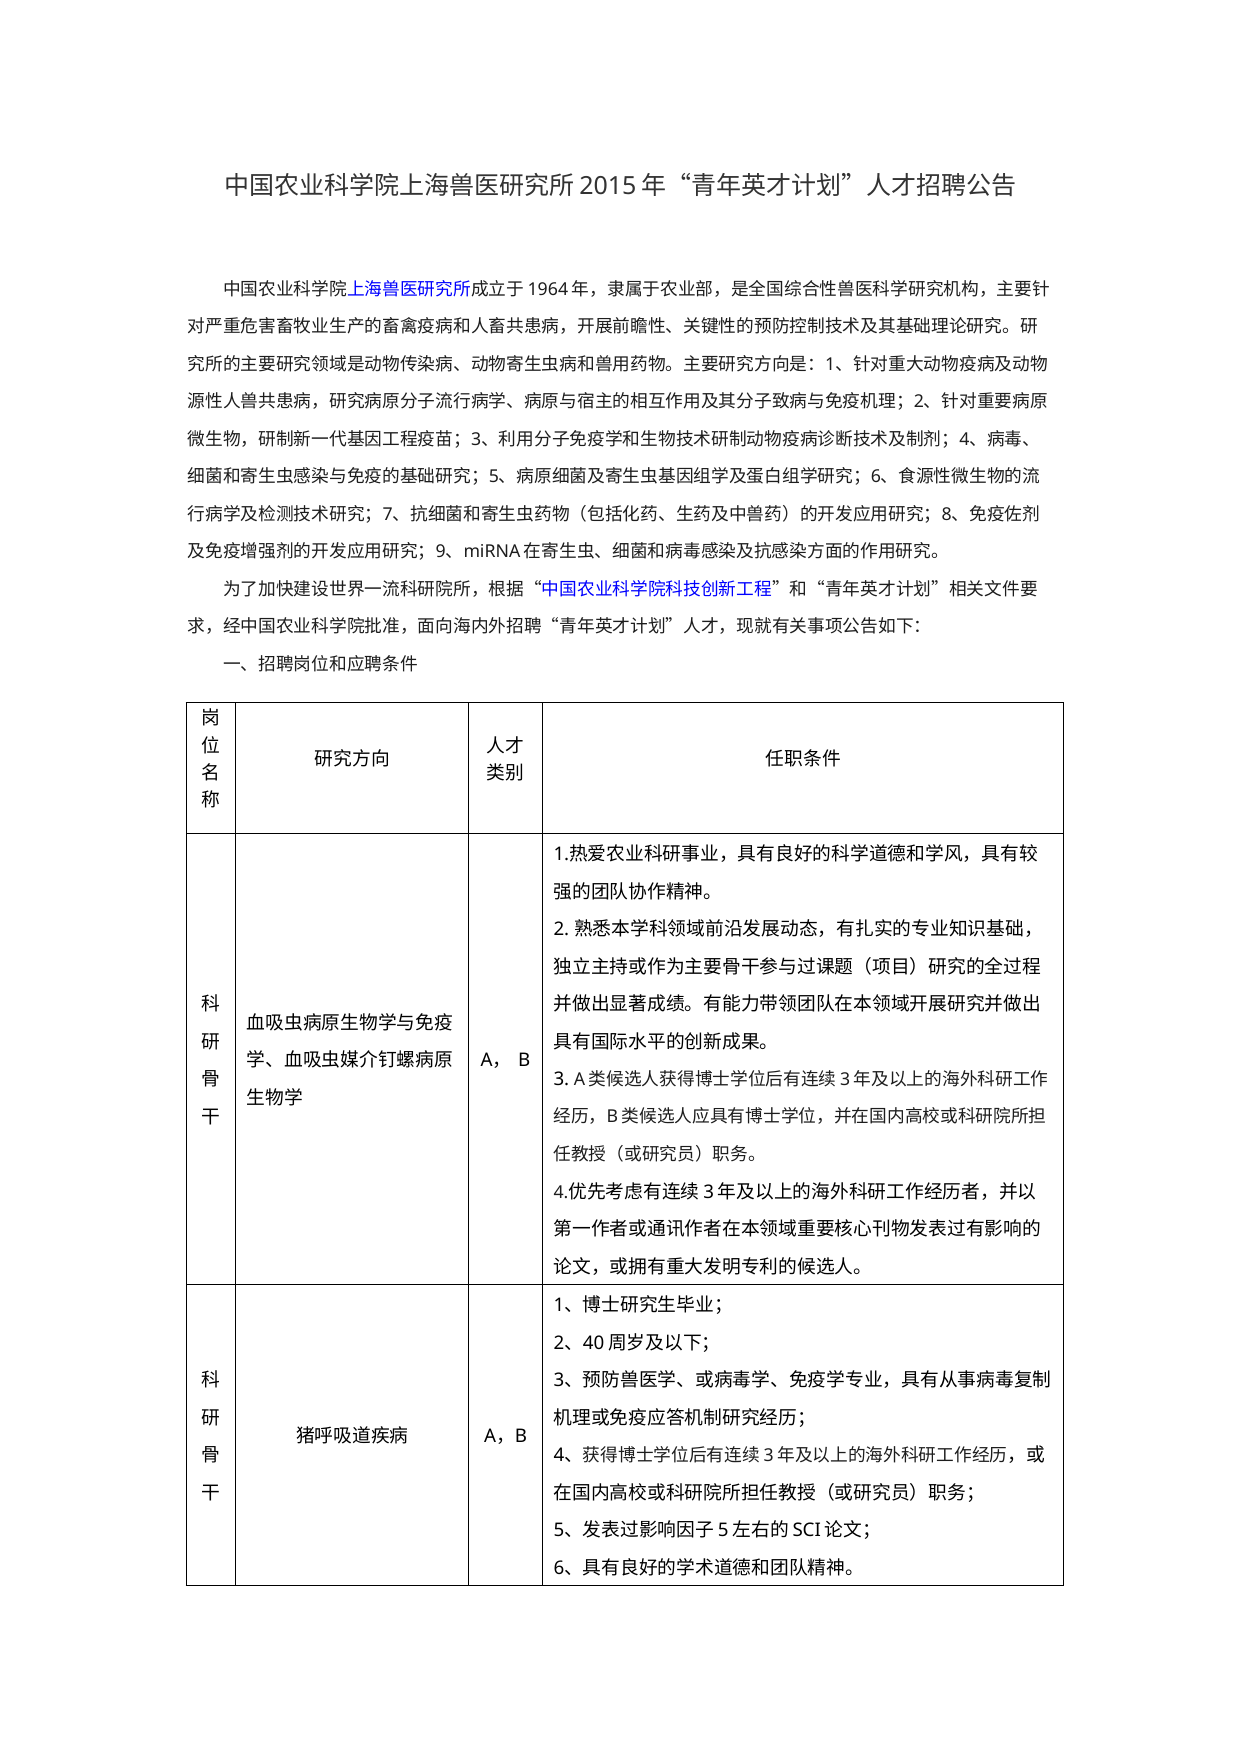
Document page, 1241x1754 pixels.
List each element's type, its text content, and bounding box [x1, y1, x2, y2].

table_cell 科研骨干 [187, 1285, 235, 1585]
table_header 人才类别 [469, 703, 542, 833]
table_header 岗位名称 [187, 703, 235, 833]
text 中国农业科学院上海兽医研究所成立于1964年，隶属于农业部，是全国综合性兽医科学研究机构，主要针对严重危害畜牧业生产的畜禽疫病和人畜共患病，开展前瞻性、关键性的预防控制技术及其基础理论研究。研究所的主要研究领域是动物传染病、动物寄生虫病和兽用药物。主要研究方向是：1、针对重大动物疫病及动物源性人兽共患病，研究病原分子流行病学、病原与宿主的相互作用及其分子致病与免疫机理；2、针对重要病原微生物，研制新一代基因工程疫苗；3、利用分子免疫学和生物技术研制动物疫病诊断技术及制剂；4、病毒、细菌和寄生虫感染与免疫的基础研究；5、病原细菌及寄生虫基因组学及蛋白组学研究；6、食源性微生物的流行病学及检测技术研究；7、抗细菌和寄生虫药物（包括化药、生药及中兽药）的开发应用研究；8、免疫佐剂及免疫增强剂的开发应用研究；9、miRNA在寄生虫、细菌和病毒感染及抗感染方面的作用研究。 为了加快建设世界一流科研院所，根据“中国农业科学院科技创新工程”和“青年英才计划”相关文件要求，经中国农业科学院批准，面向海内外招聘“青年英才计划”人才，现就有关事项公告如下： 一、招聘岗位和应聘条件 [187, 231, 1053, 681]
table_cell 猪呼吸道疾病 [236, 1285, 468, 1585]
table_cell 1、博士研究生毕业； 2、40周岁及以下； 3、预防兽医学、或病毒学、免疫学专业，具有从事病毒复制机理或免疫应答机制研究经历； 4、获得博士学位后有连续3年及以上的海外科研工作经历，或在国内高校或科研院所担任教授（或研究员）职务； 5、发表过影响因子5左右的SCI论文； 6、具有良好的学术道德和团队精神。 [543, 1285, 1063, 1585]
table_header 任职条件 [543, 703, 1063, 833]
table_cell A，B [469, 1285, 542, 1585]
table_header 研究方向 [236, 703, 468, 833]
table_cell 1.热爱农业科研事业，具有良好的科学道德和学风，具有较强的团队协作精神。 2. 熟悉本学科领域前沿发展动态，有扎实的专业知识基础，独立主持或作为主要骨干参与过课题（项目）研究的全过程并做出显著成绩。有能力带领团队在本领域开展研究并做出具有国际水平的创新成果。 3. A类候选人获得博士学位后有连续3年及以上的海外科研工作经历，B类候选人应具有博士学位，并在国内高校或科研院所担任教授（或研究员）职务。 4.优先考虑有连续3年及以上的海外科研工作经历者，并以第一作者或通讯作者在本领域重要核心刊物发表过有影响的论文，或拥有重大发明专利的候选人。 [543, 834, 1063, 1284]
table_cell 科研骨干 [187, 834, 235, 1284]
table_cell 血吸虫病原生物学与免疫学、血吸虫媒介钉螺病原生物学 [236, 834, 468, 1284]
text 中国农业科学院上海兽医研究所2015年“青年英才计划”人才招聘公告 [187, 164, 1053, 202]
table_cell B [469, 834, 542, 1284]
